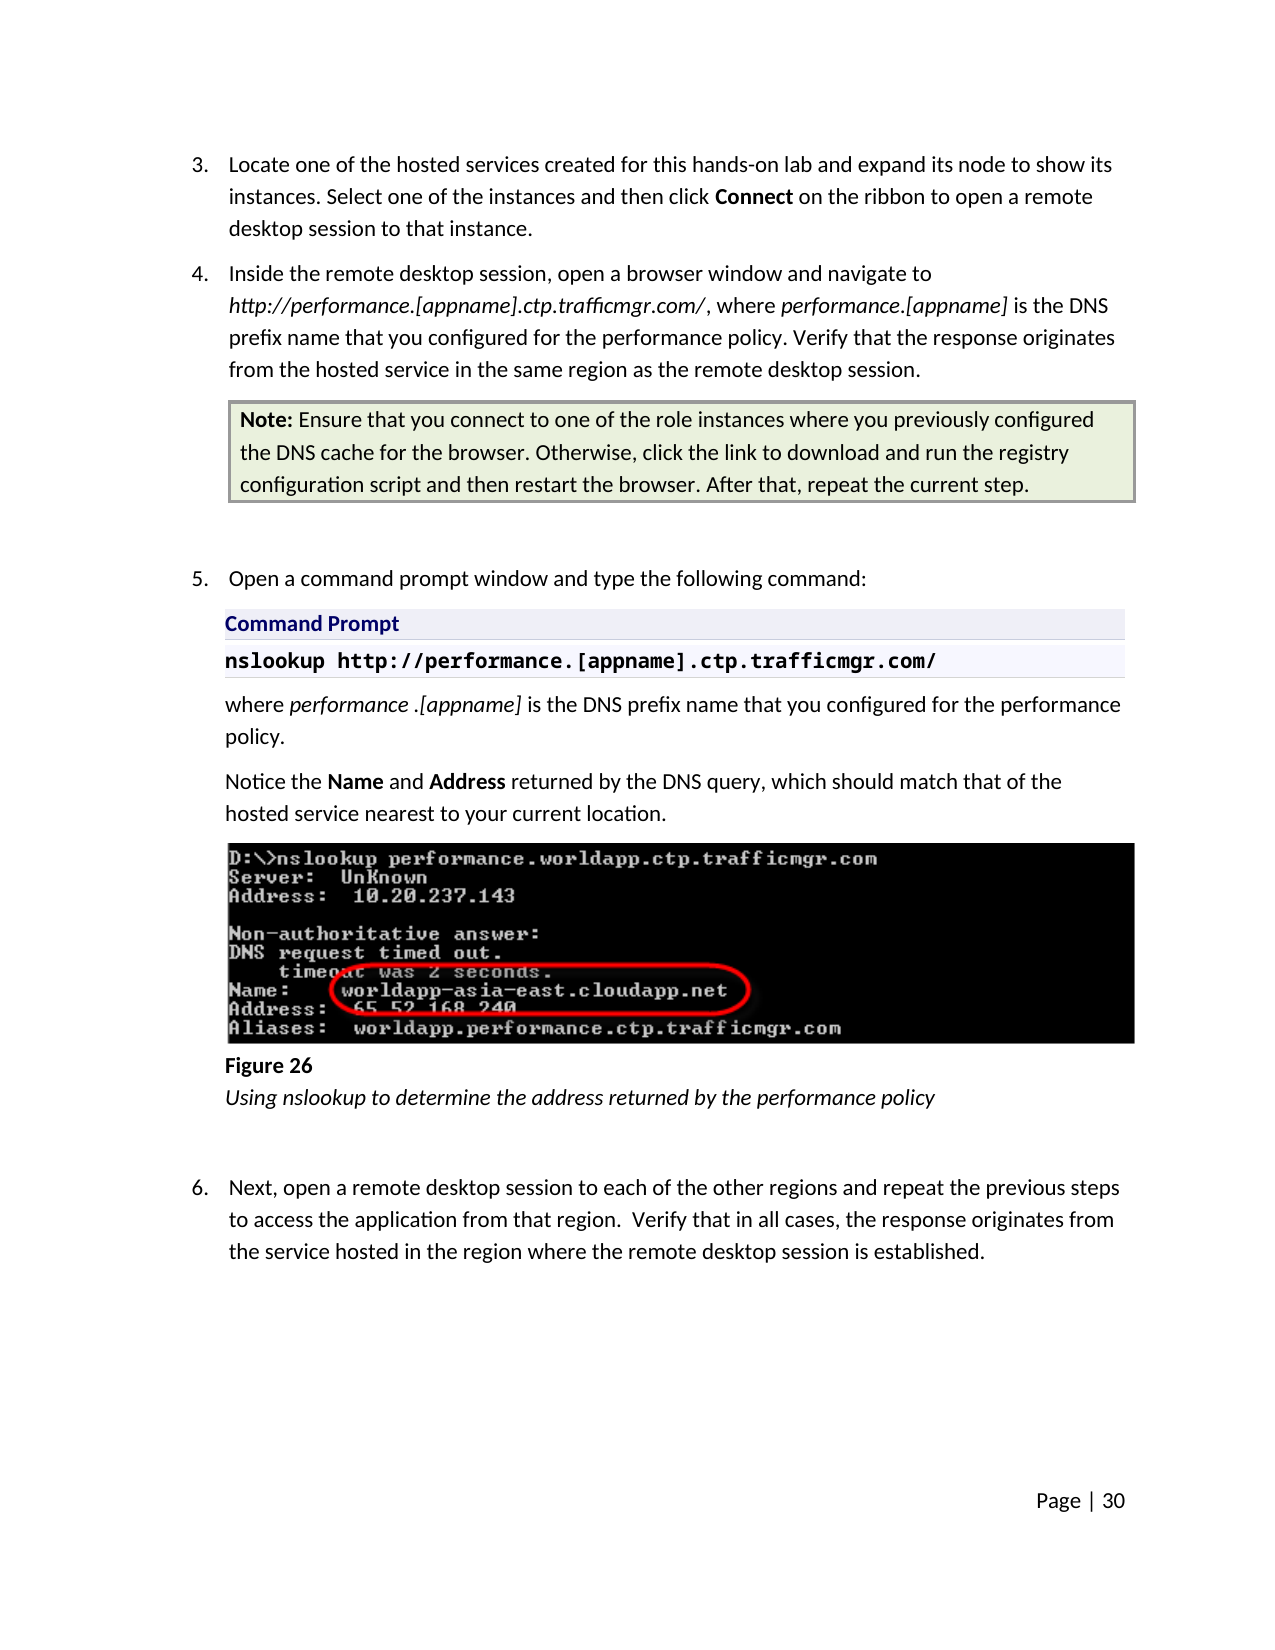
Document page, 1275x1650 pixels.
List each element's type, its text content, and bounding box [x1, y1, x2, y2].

list Locate one of the hosted services created for this hands-on lab and expand its node to show its instances. Select one of the instances and then click Connect on the ribbon to open a remote desktop session to that instance. [191, 150, 1125, 242]
list Open a command prompt window and type the following command: [191, 564, 1125, 592]
list Inside the remote desktop session, open a browser window and navigate to http://performance.[appname].ctp.trafficmgr.com/, where performance.[appname] is the DNS prefix name that you configured for the performance policy. Verify that the response originates from the hosted service in the same region as the remote desktop session. [191, 259, 1125, 384]
text Note: Ensure that you connect to one of the role instances where you previously configured the DNS cache for the browser. Otherwise, click the link to download and run the registry configuration script and then restart the browser. After that, repeat the current step. [231, 404, 1133, 500]
list Next, open a remote desktop session to each of the other regions and repeat the previous steps to access the application from that region. Verify that in all cases, the response originates from the service hosted in the region where the remote desktop session is established. [191, 1173, 1125, 1265]
text Notice the Name and Address returned by the DNS query, which should match that of the hosted service nearest to your current location. [225, 767, 1125, 827]
text where performance .[appname] is the DNS prefix name that you configured for the performance policy. [225, 690, 1125, 750]
picture [225, 843, 1138, 1047]
text Command Prompt [225, 609, 1125, 639]
text nslookup http://performance.[appname].ctp.trafficmgr.com/ [225, 645, 1125, 677]
text Using nslookup to determine the address returned by the performance policy [225, 1083, 1125, 1111]
